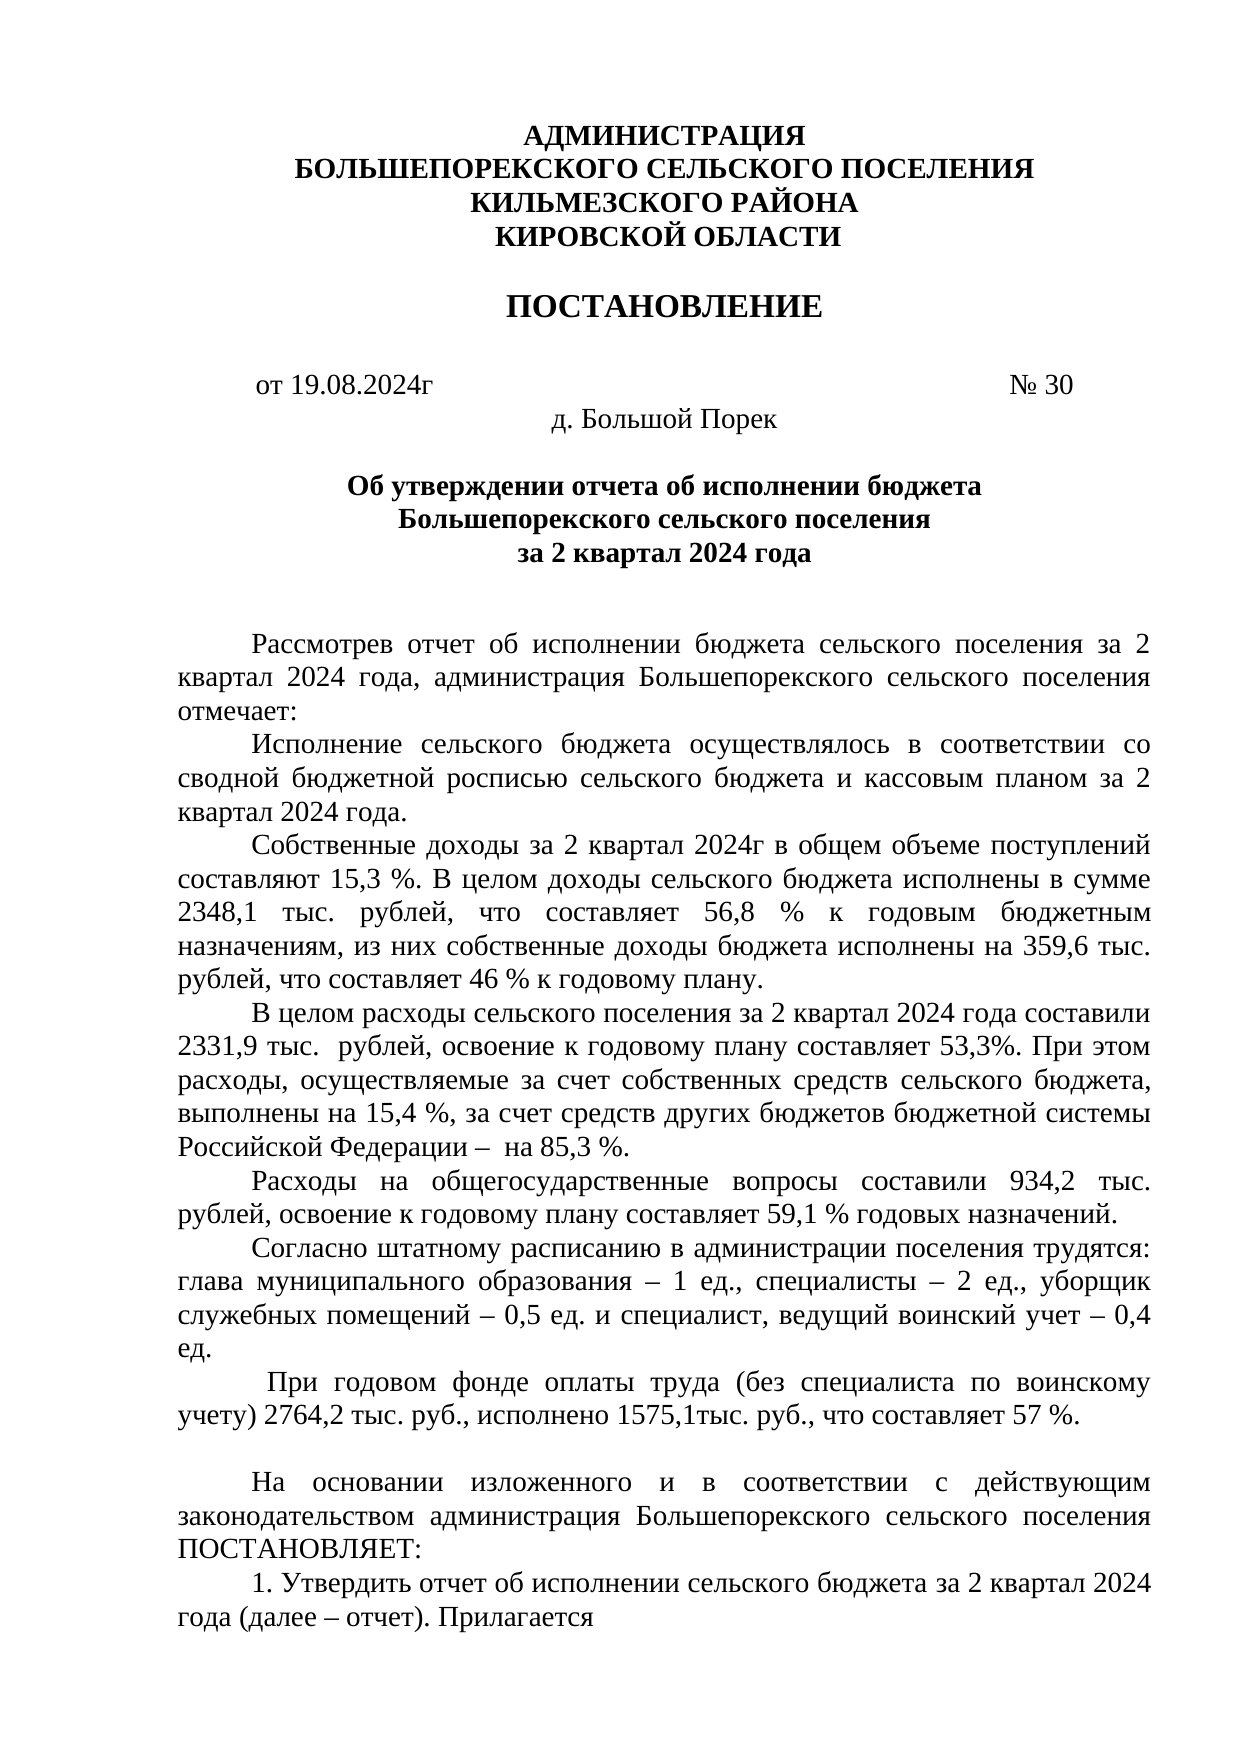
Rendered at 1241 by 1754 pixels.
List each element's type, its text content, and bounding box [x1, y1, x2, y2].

title КИЛЬМЕЗСКОГО РАЙОНА [177, 185, 1152, 219]
text д. Большой Порек [177, 401, 1152, 434]
text Об утверждении отчета об исполнении бюджета [177, 468, 1152, 501]
text за 2 квартал 2024 года [177, 535, 1152, 568]
title БОЛЬШЕПОРЕКСКОГО СЕЛЬСКОГО ПОСЕЛЕНИЯ [177, 152, 1152, 185]
title КИРОВСКОЙ ОБЛАСТИ [177, 219, 1152, 252]
title АДМИНИСТРАЦИЯ [177, 118, 1152, 152]
text Собственные доходы за 2 квартал 2024г в общем объеме поступлений составляют 15,3 %. В целом доходы сельского бюджета исполнены в сумме 2348,1 тыс. рублей, что составляет 56,8 % к годовым бюджетным назначениям, из них собственные доходы бюджета исполнены на 359,6 тыс. рублей, что составляет 46 % к годовому плану. [177, 827, 1152, 995]
text Расходы на общегосударственные вопросы составили 934,2 тыс. рублей, освоение к годовому плану составляет 59,1 % годовых назначений. [177, 1163, 1152, 1230]
text Большепорекского сельского поселения [177, 501, 1152, 535]
text На основании изложенного и в соответствии с действующим законодательством администрация Большепорекского сельского поселения ПОСТАНОВЛЯЕТ: [177, 1464, 1152, 1565]
text При годовом фонде оплаты труда (без специалиста по воинскому учету) 2764,2 тыс. руб., исполнено 1575,1тыс. руб., что составляет 57 %. [177, 1364, 1152, 1431]
text Исполнение сельского бюджета осуществлялось в соответствии со сводной бюджетной росписью сельского бюджета и кассовым планом за 2 квартал 2024 года. [177, 727, 1152, 827]
text Согласно штатному расписанию в администрации поселения трудятся: глава муниципального образования – 1 ед., специалисты – 2 ед., уборщик служебных помещений – 0,5 ед. и специалист, ведущий воинский учет – 0,4 ед. [177, 1230, 1152, 1364]
title ПОСТАНОВЛЕНИЕ [177, 286, 1152, 324]
text 1. Утвердить отчет об исполнении сельского бюджета за 2 квартал 2024 года (далее – отчет). Прилагается [177, 1565, 1152, 1632]
text Рассмотрев отчет об исполнении бюджета сельского поселения за 2 квартал 2024 года, администрация Большепорекского сельского поселения отмечает: [177, 626, 1152, 727]
text В целом расходы сельского поселения за 2 квартал 2024 года составили 2331,9 тыс. рублей, освоение к годовому плану составляет 53,3%. При этом расходы, осуществляемые за счет собственных средств сельского бюджета, выполнены на 15,4 %, за счет средств других бюджетов бюджетной системы Российской Федерации – на 85,3 %. [177, 995, 1152, 1163]
text от 19.08.2024г № 30 [177, 367, 1152, 401]
